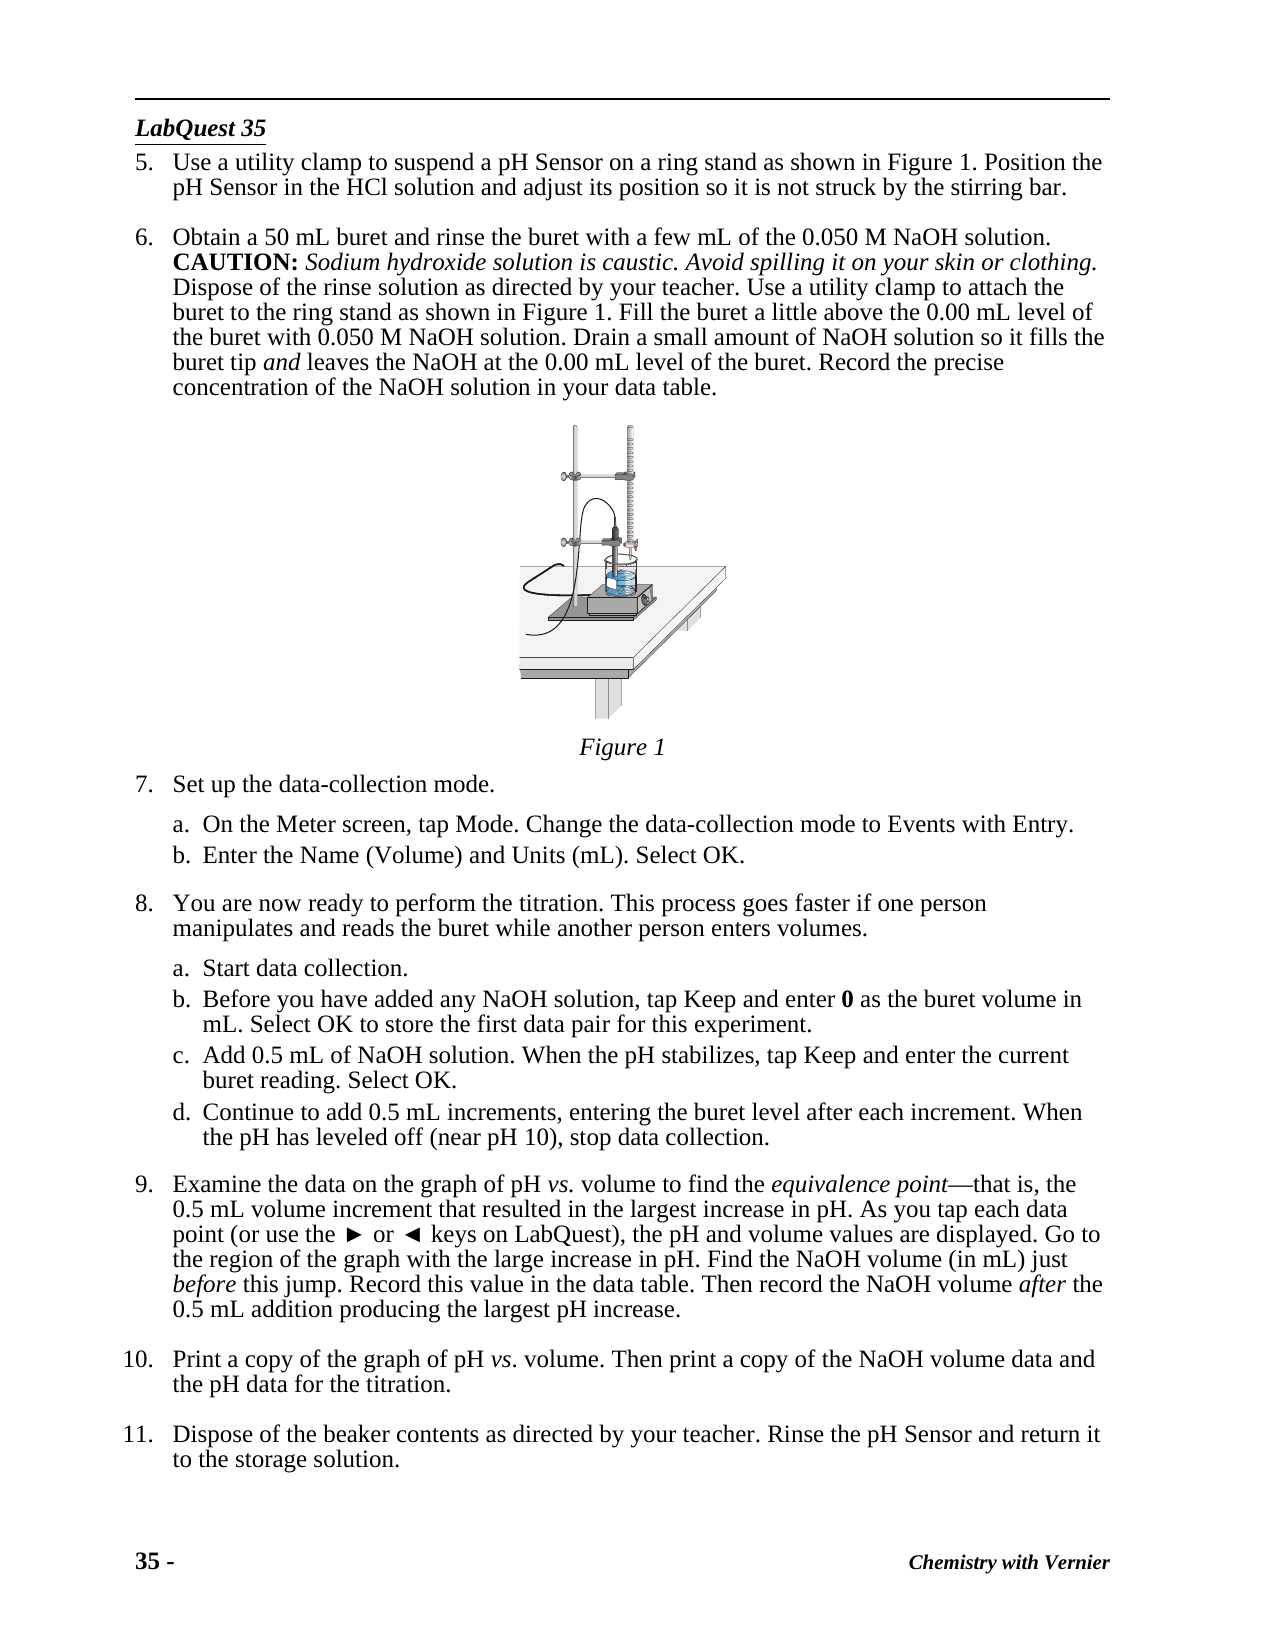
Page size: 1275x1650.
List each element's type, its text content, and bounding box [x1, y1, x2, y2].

list Add 0.5 mL of NaOH solution. When the pH stabilizes, tap Keep and enter the current buret reading. Select OK. [172, 1044, 1110, 1094]
list Enter the Name (Volume) and Units (mL). Select OK. [172, 844, 1110, 869]
text 8. You are now ready to perform the titration. This process goes faster if one person manipulates and reads the buret while another person enters volumes. [116, 892, 1110, 942]
text 5. Use a utility clamp to suspend a pH Sensor on a ring stand as shown in Figure 1. Position the pH Sensor in the HCl solution and adjust its position so it is not struck by the stirring bar. [135, 150, 1110, 200]
list On the Meter screen, tap Mode. Change the data-collection mode to Events with Entry. [172, 812, 1110, 837]
text 9. Examine the data on the graph of pH vs. volume to find the equivalence point—that is, the 0.5 mL volume increment that resulted in the largest increase in pH. As you tap each data point (or use the ► or ◄ keys on LabQuest), the pH and volume values are displayed. Go to the region of the graph with the large increase in pH. Find the NaOH volume (in mL) just before this jump. Record this value in the data table. Then record the NaOH volume after the 0.5 mL addition producing the largest pH increase. [116, 1173, 1110, 1323]
list Continue to add 0.5 mL increments, entering the buret level after each increment. When the pH has leveled off (near pH 10), stop data collection. [172, 1100, 1110, 1150]
text Figure 1 [135, 735, 1110, 760]
text 10. Print a copy of the graph of pH vs. volume. Then print a copy of the NaOH volume data and the pH data for the titration. [116, 1348, 1110, 1398]
list Before you have added any NaOH solution, tap Keep and enter 0 as the buret volume in mL. Select OK to store the first data pair for this experiment. [172, 987, 1110, 1037]
text 6. Obtain a 50 mL buret and rinse the buret with a few mL of the 0.050 M NaOH solution. CAUTION: Sodium hydroxide solution is caustic. Avoid spilling it on your skin or clothing. Dispose of the rinse solution as directed by your teacher. Use a utility clamp to attach the buret to the ring stand as shown in Figure 1. Fill the buret a little above the 0.00 mL level of the buret with 0.050 M NaOH solution. Drain a small amount of NaOH solution so it fills the buret tip and leaves the NaOH at the 0.00 mL level of the buret. Record the precise concentration of the NaOH solution in your data table. [135, 225, 1110, 400]
text 7. Set up the data-collection mode. [135, 773, 1110, 798]
text 11. Dispose of the beaker contents as directed by your teacher. Rinse the pH Sensor and return it to the storage solution. [116, 1423, 1110, 1473]
list Start data collection. [172, 956, 1110, 981]
